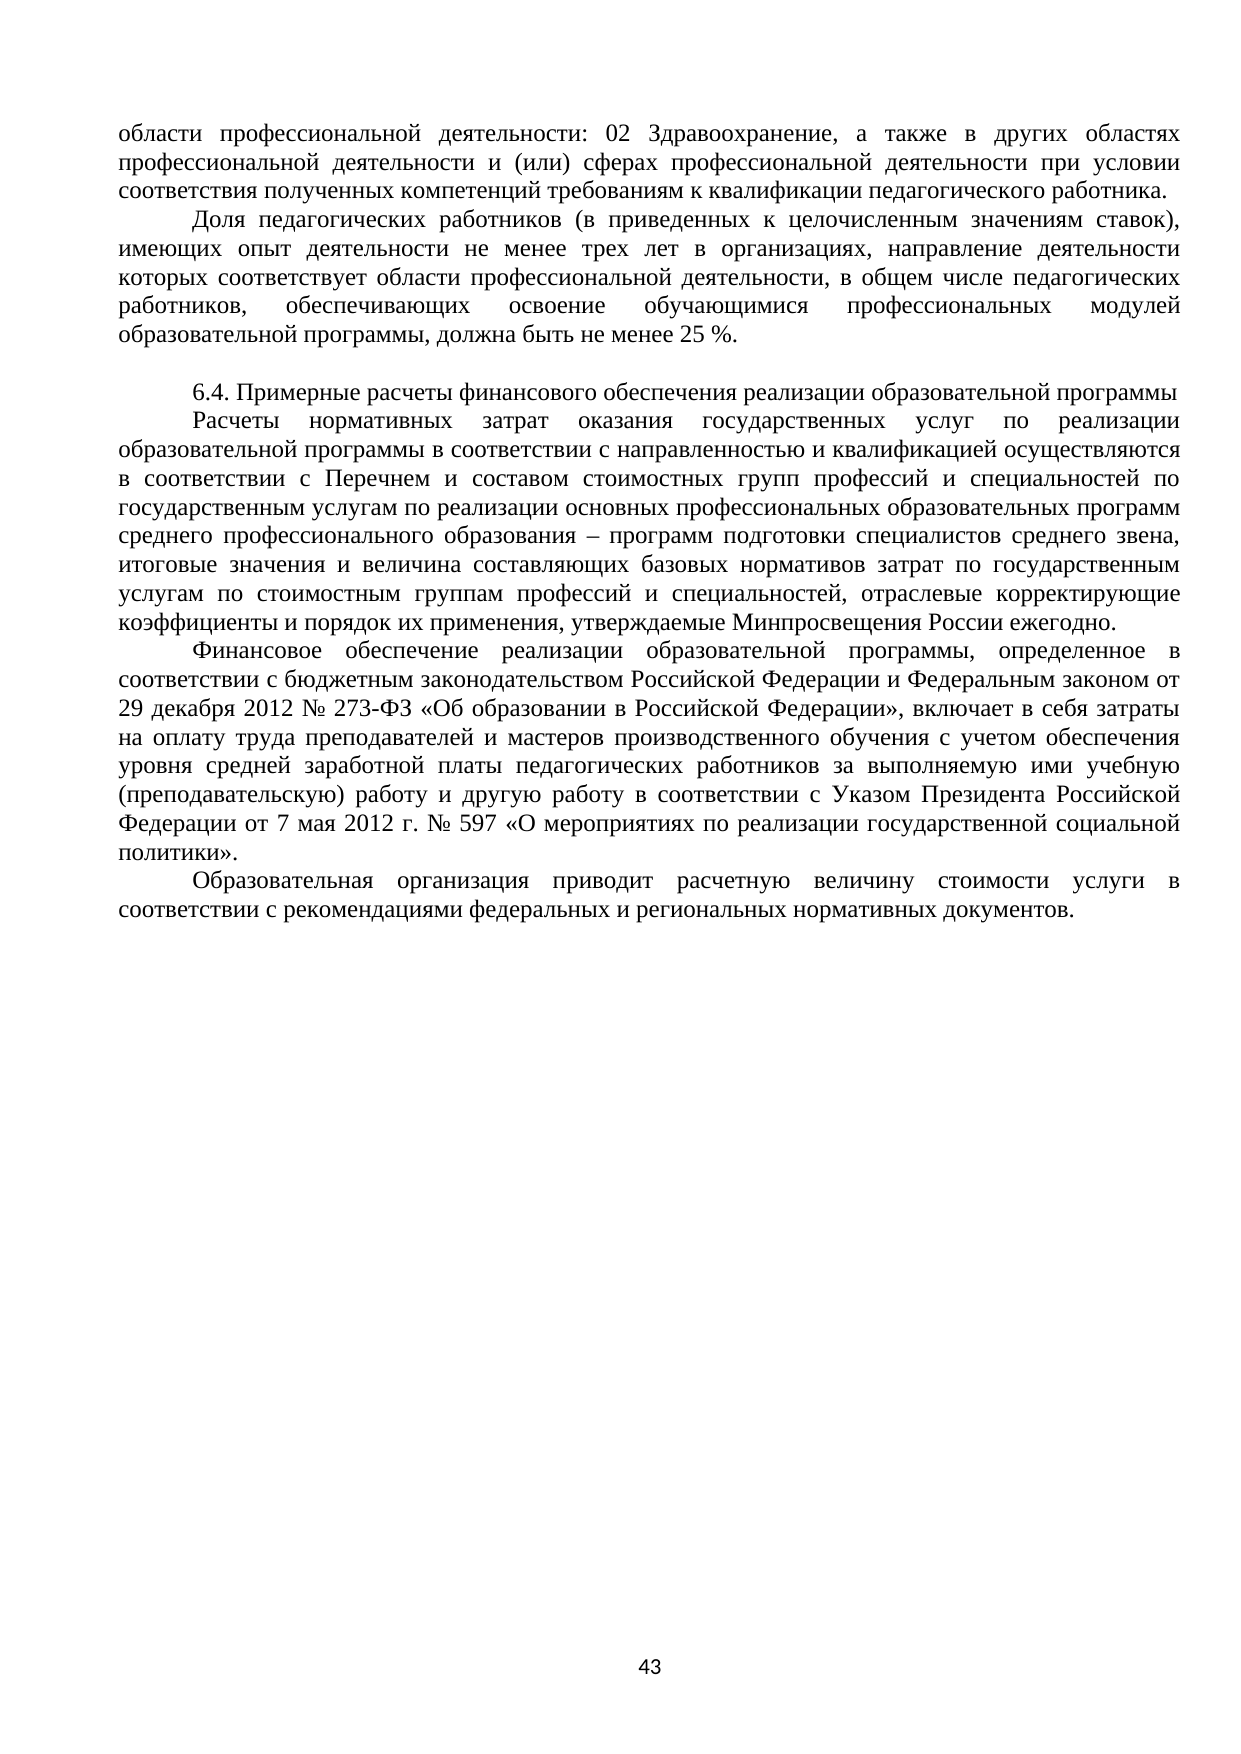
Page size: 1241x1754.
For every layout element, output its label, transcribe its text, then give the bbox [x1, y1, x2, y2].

text Финансовое обеспечение реализации образовательной программы, определенное в соответствии с бюджетным законодательством Российской Федерации и Федеральным законом от 29 декабря 2012 № 273-ФЗ «Об образовании в Российской Федерации», включает в себя затраты на оплату труда преподавателей и мастеров производственного обучения с учетом обеспечения уровня средней заработной платы педагогических работников за выполняемую ими учебную (преподавательскую) работу и другую работу в соответствии с Указом Президента Российской Федерации от 7 мая 2012 г. № 597 «О мероприятиях по реализации государственной социальной политики». [118, 636, 1181, 866]
text Образовательная организация приводит расчетную величину стоимости услуги в соответствии с рекомендациями федеральных и региональных нормативных документов. [118, 866, 1181, 923]
text Доля педагогических работников (в приведенных к целочисленным значениям ставок), имеющих опыт деятельности не менее трех лет в организациях, направление деятельности которых соответствует области профессиональной деятельности, в общем числе педагогических работников, обеспечивающих освоение обучающимися профессиональных модулей образовательной программы, должна быть не менее 25 %. [118, 204, 1181, 348]
text Расчеты нормативных затрат оказания государственных услуг по реализации образовательной программы в соответствии с направленностью и квалификацией осуществляются в соответствии с Перечнем и составом стоимостных групп профессий и специальностей по государственным услугам по реализации основных профессиональных образовательных программ среднего профессионального образования – программ подготовки специалистов среднего звена, итоговые значения и величина составляющих базовых нормативов затрат по государственным услугам по стоимостным группам профессий и специальностей, отраслевые корректирующие коэффициенты и порядок их применения, утверждаемые Минпросвещения России ежегодно. [118, 406, 1181, 636]
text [118, 118, 1181, 204]
text 6.4. Примерные расчеты финансового обеспечения реализации образовательной программы [118, 377, 1181, 406]
